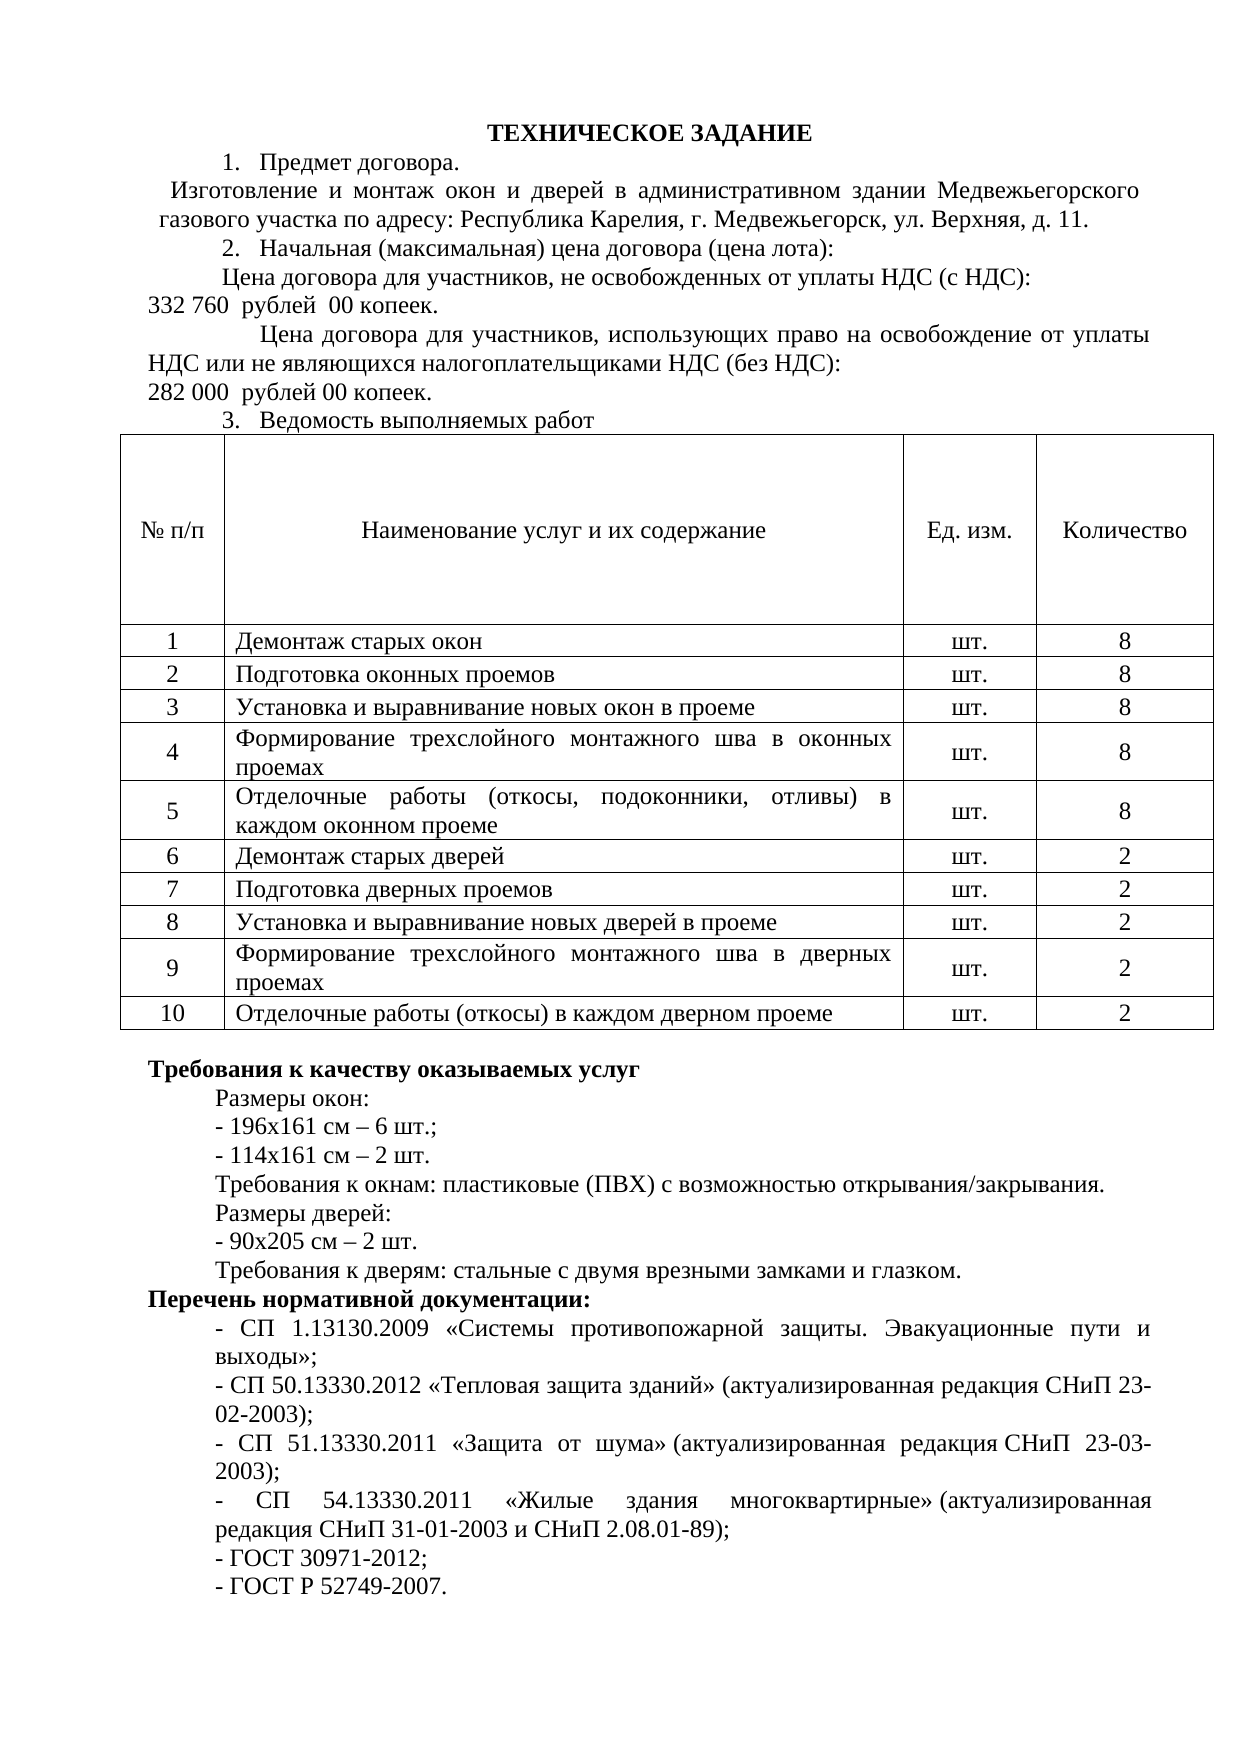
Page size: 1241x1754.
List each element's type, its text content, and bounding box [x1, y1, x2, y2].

table_cell Демонтаж старых окон [225, 625, 903, 656]
table_cell Демонтаж старых дверей [225, 840, 903, 872]
list - СП 50.13330.2012 «Тепловая защита зданий» (актуализированная редакция СНиП 23-02-2003); [215, 1370, 1152, 1428]
table_cell 6 [121, 840, 224, 872]
table_cell Подготовка дверных проемов [225, 873, 903, 904]
table_cell 2 [1037, 906, 1213, 937]
list - СП 1.13130.2009 «Системы противопожарной защиты. Эвакуационные пути и выходы»; [215, 1313, 1152, 1370]
table_cell шт. [904, 840, 1036, 872]
table_cell шт. [904, 939, 1036, 996]
list Начальная (максимальная) цена договора (цена лота): [222, 233, 1152, 262]
text Цена договора для участников, использующих право на освобождение от уплаты НДС или не являющихся налогоплательщиками НДС (без НДС): [148, 319, 1152, 377]
table_header № п/п [121, 435, 224, 623]
list - ГОСТ Р 52749-2007. [215, 1571, 1152, 1600]
list Предмет договора. [148, 147, 1152, 176]
table_cell 1 [121, 625, 224, 656]
text 332 760 рублей 00 копеек. [148, 291, 1152, 319]
table_header Наименование услуг и их содержание [225, 435, 903, 623]
text ТЕХНИЧЕСКОЕ ЗАДАНИЕ [148, 118, 1152, 147]
table_cell 4 [121, 723, 224, 780]
table_header [148, 176, 1152, 233]
text 282 000 рублей 00 копеек. [148, 377, 1152, 406]
table_cell Формирование трехслойного монтажного шва в оконных проемах [225, 723, 903, 780]
table_cell шт. [904, 906, 1036, 937]
table_cell 8 [1037, 723, 1213, 780]
table_cell 2 [121, 657, 224, 689]
table_cell шт. [904, 723, 1036, 780]
table_cell шт. [904, 625, 1036, 656]
table_cell 2 [1037, 939, 1213, 996]
list - СП 51.13330.2011 «Защита от шума» (актуализированная редакция СНиП 23-03-2003); [215, 1428, 1152, 1485]
list Размеры дверей: [215, 1198, 1152, 1226]
table_cell 9 [121, 939, 224, 996]
table_cell шт. [904, 781, 1036, 839]
table_cell шт. [904, 873, 1036, 904]
table_cell 5 [121, 781, 224, 839]
table_cell шт. [904, 997, 1036, 1029]
table_cell 2 [1037, 840, 1213, 872]
table_cell 8 [1037, 625, 1213, 656]
table_cell 2 [1037, 873, 1213, 904]
table_cell 8 [1037, 690, 1213, 722]
list - 114х161 см – 2 шт. [215, 1140, 1152, 1169]
table_header Количество [1037, 435, 1213, 623]
table_cell Установка и выравнивание новых окон в проеме [225, 690, 903, 722]
table_header Ед. изм. [904, 435, 1036, 623]
table_cell Подготовка оконных проемов [225, 657, 903, 689]
table_cell 8 [121, 906, 224, 937]
list Размеры окон: [215, 1083, 1152, 1111]
table_cell 7 [121, 873, 224, 904]
list Требования к окнам: пластиковые (ПВХ) с возможностью открывания/закрывания. [215, 1169, 1152, 1198]
table_cell 10 [121, 997, 224, 1029]
table_cell 3 [121, 690, 224, 722]
table_cell Отделочные работы (откосы, подоконники, отливы) в каждом оконном проеме [225, 781, 903, 839]
table_cell 8 [1037, 657, 1213, 689]
text Требования к качеству оказываемых услуг [148, 1054, 1152, 1083]
table_cell 8 [1037, 781, 1213, 839]
table_cell Отделочные работы (откосы) в каждом дверном проеме [225, 997, 903, 1029]
text Перечень нормативной документации: [148, 1284, 1152, 1313]
table_cell шт. [904, 657, 1036, 689]
text Цена договора для участников, не освобожденных от уплаты НДС (с НДС): [222, 262, 1152, 291]
table_cell Установка и выравнивание новых дверей в проеме [225, 906, 903, 937]
table_cell Формирование трехслойного монтажного шва в дверных проемах [225, 939, 903, 996]
list - СП 54.13330.2011 «Жилые здания многоквартирные» (актуализированная редакция СНиП 31-01-2003 и СНиП 2.08.01-89); [215, 1485, 1152, 1543]
list - 90х205 см – 2 шт. [215, 1226, 1152, 1255]
list - 196х161 см – 6 шт.; [215, 1111, 1152, 1140]
list Ведомость выполняемых работ [222, 406, 1152, 434]
list Требования к дверям: стальные с двумя врезными замками и глазком. [215, 1255, 1152, 1284]
table_cell шт. [904, 690, 1036, 722]
table_cell 2 [1037, 997, 1213, 1029]
list - ГОСТ 30971-2012; [215, 1543, 1152, 1571]
